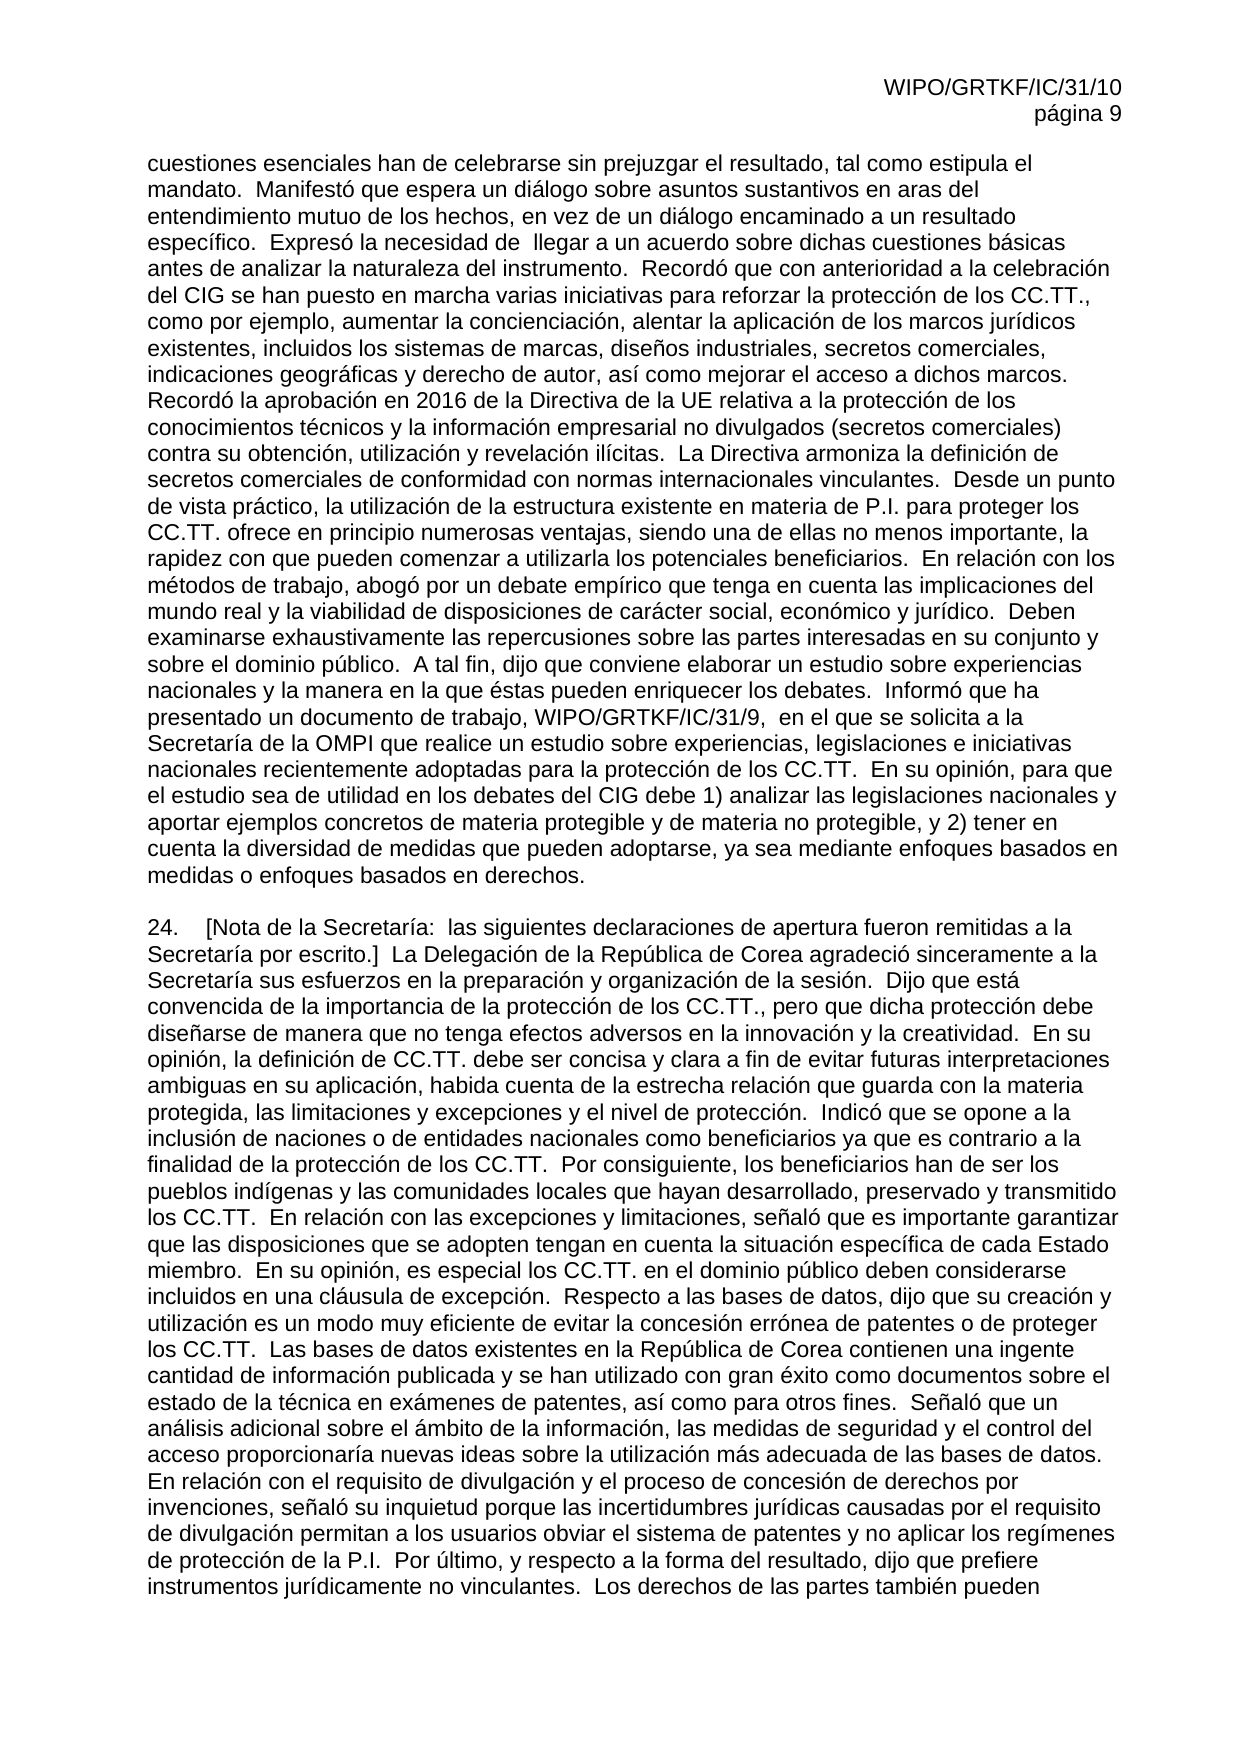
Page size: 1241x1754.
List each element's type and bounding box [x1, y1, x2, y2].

list [147, 914, 1122, 1599]
list [147, 150, 1122, 888]
